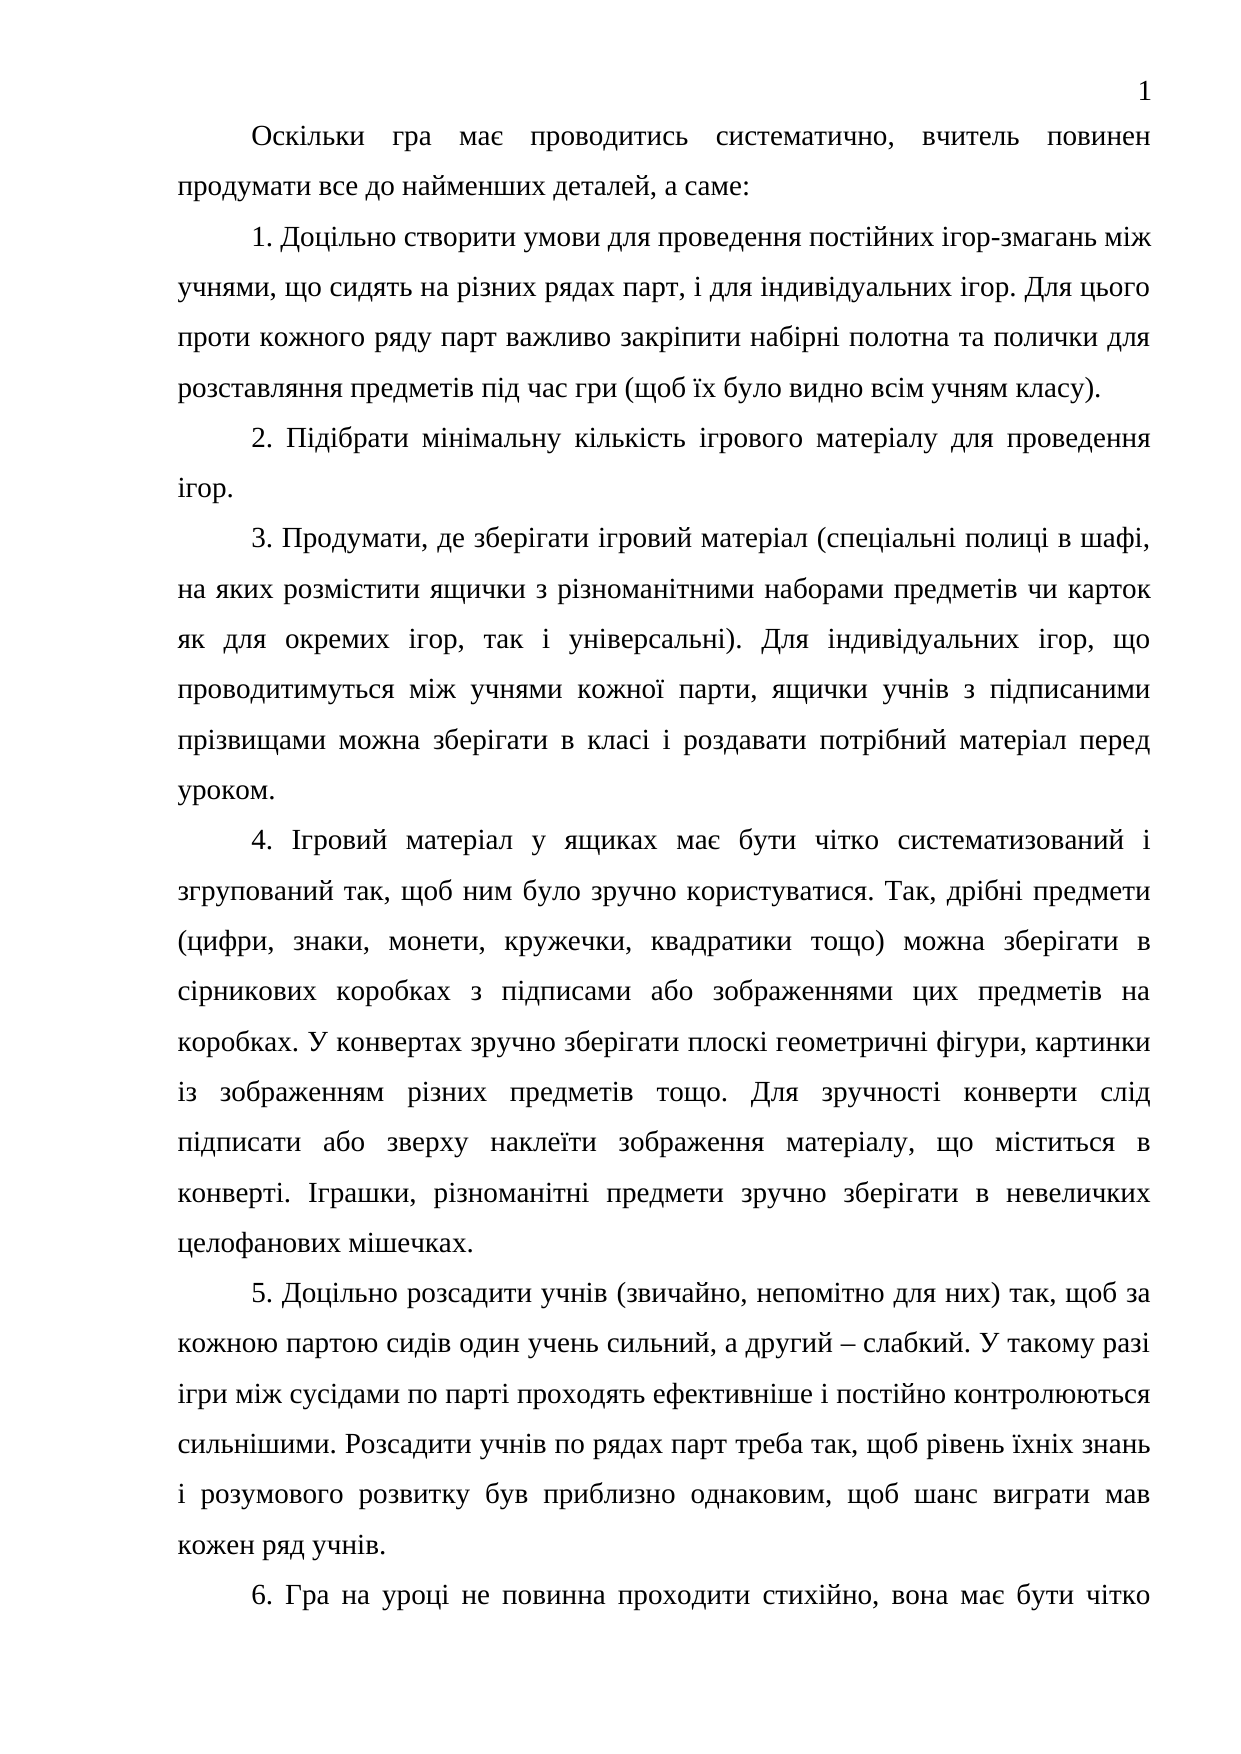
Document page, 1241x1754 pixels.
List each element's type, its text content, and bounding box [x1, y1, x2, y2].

text 3. Продумати, де зберігати ігровий матеріал (спеціальні полиці в шафі, на яких розмістити ящички з різноманітними наборами предметів чи карток як для окремих ігор, так і універсальні). Для індивідуальних ігор, що проводитимуться між учнями кожної парти, ящички учнів з підписаними прізвищами можна зберігати в класі і роздавати потрібний матеріал перед уроком. [177, 521, 1152, 806]
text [177, 1577, 1152, 1611]
text 1. Доцільно створити умови для проведення постійних ігор-змагань між учнями, що сидять на різних рядах парт, і для індивідуальних ігор. Для цього проти кожного ряду парт важливо закріпити набірні полотна та полички для розставляння предметів під час гри (щоб їх було видно всім учням класу). [177, 219, 1152, 403]
text Оскільки гра має проводитись систематично, вчитель повинен продумати все до найменших деталей, а саме: [177, 118, 1152, 202]
text 5. Доцільно розсадити учнів (звичайно, непомітно для них) так, щоб за кожною партою сидів один учень сильний, а другий – слабкий. У такому разі ігри між сусідами по парті проходять ефективніше і постійно контролюються сильнішими. Розсадити учнів по рядах парт треба так, щоб рівень їхніх знань і розумового розвитку був приблизно однаковим, щоб шанс виграти мав кожен ряд учнів. [177, 1275, 1152, 1560]
text 2. Підібрати мінімальну кількість ігрового матеріалу для проведення ігор. [177, 420, 1152, 504]
text 4. Ігровий матеріал у ящиках має бути чітко систематизований і згрупований так, щоб ним було зручно користуватися. Так, дрібні предмети (цифри, знаки, монети, кружечки, квадратики тощо) можна зберігати в сірникових коробках з підписами або зображеннями цих предметів на коробках. У конвертах зручно зберігати плоскі геометричні фігури, картинки із зображенням різних предметів тощо. Для зручності конверти слід підписати або зверху наклеїти зображення матеріалу, що міститься в конверті. Іграшки, різноманітні предмети зручно зберігати в невеличких целофанових мішечках. [177, 822, 1152, 1258]
